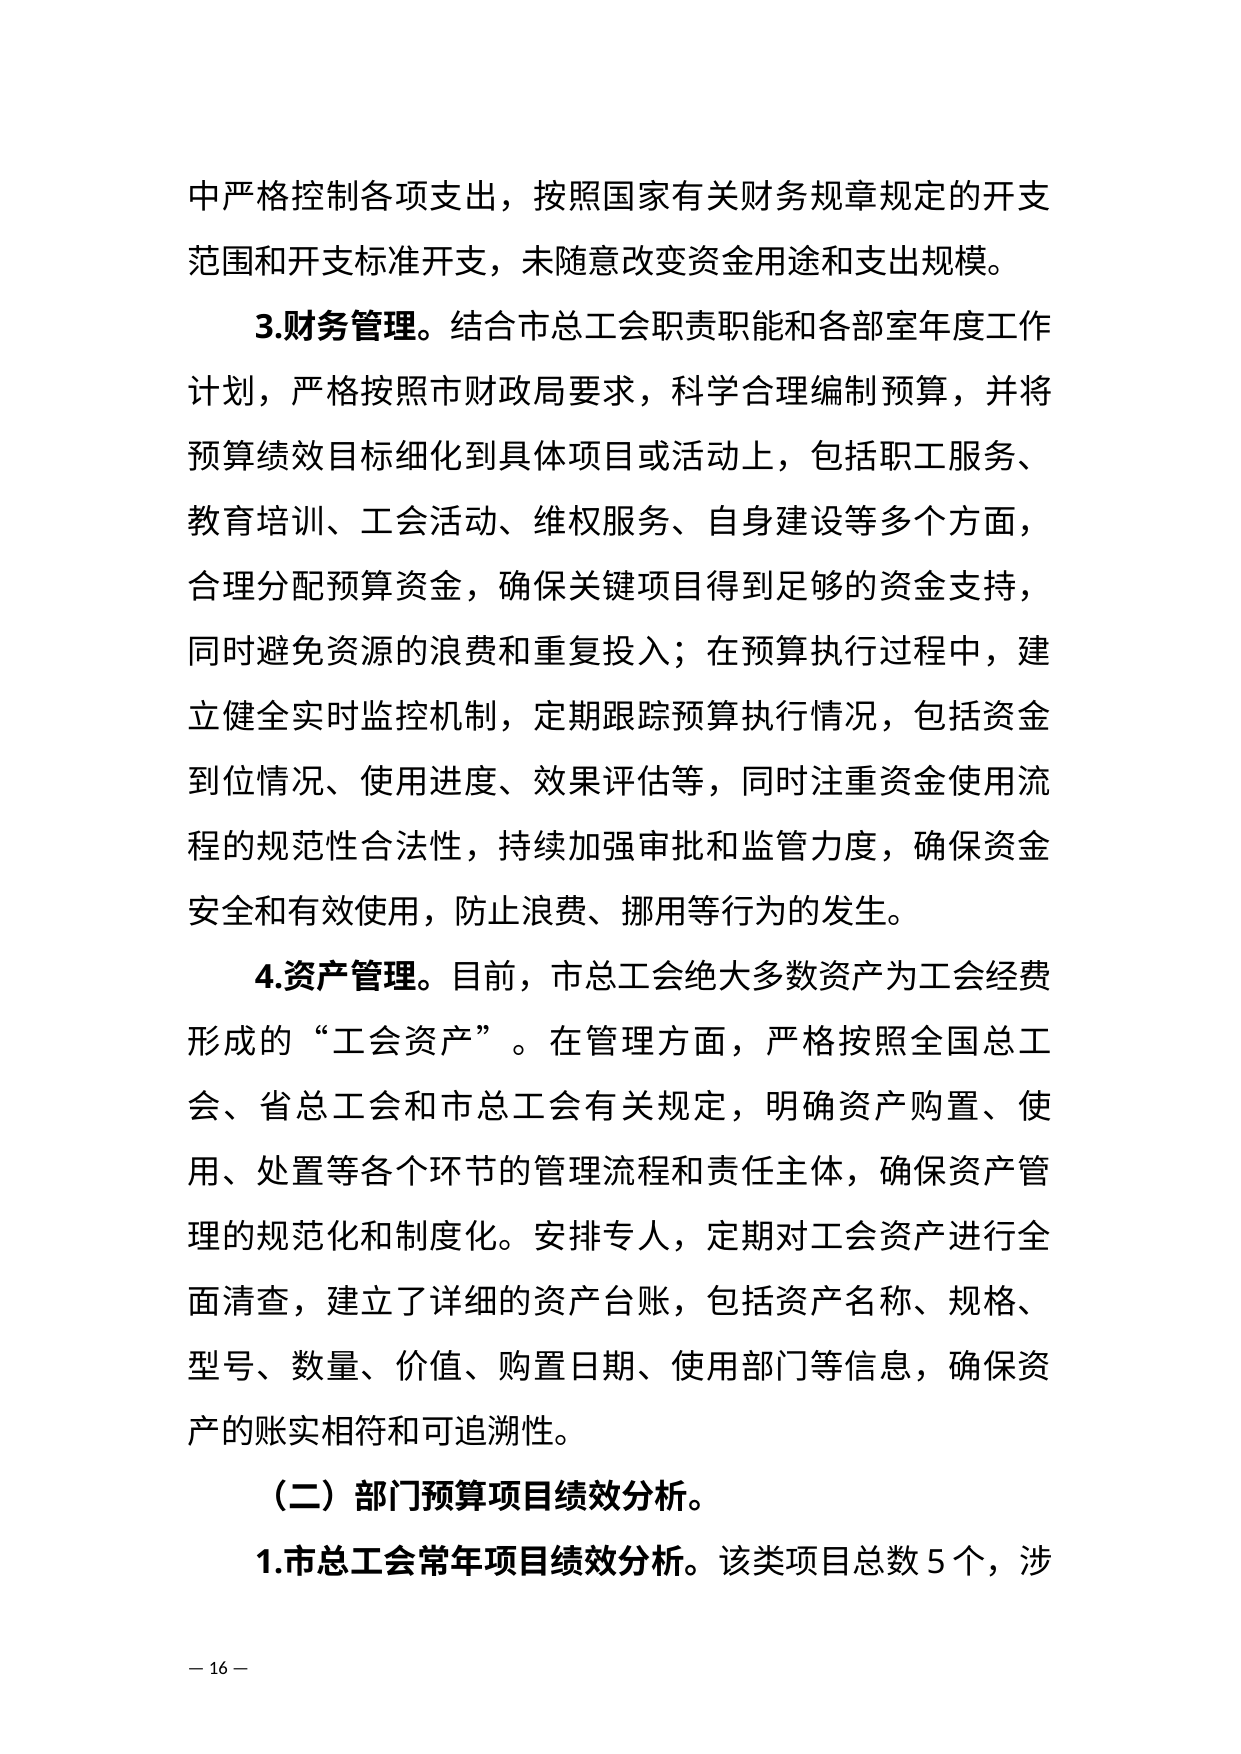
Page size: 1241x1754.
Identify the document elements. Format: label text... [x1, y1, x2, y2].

text （二）部门预算项目绩效分析。 [187, 1462, 1053, 1527]
text 3.财务管理。结合市总工会职责职能和各部室年度工作计划，严格按照市财政局要求，科学合理编制预算，并将预算绩效目标细化到具体项目或活动上，包括职工服务、教育培训、工会活动、维权服务、自身建设等多个方面，合理分配预算资金，确保关键项目得到足够的资金支持，同时避免资源的浪费和重复投入；在预算执行过程中，建立健全实时监控机制，定期跟踪预算执行情况，包括资金到位情况、使用进度、效果评估等，同时注重资金使用流程的规范性合法性，持续加强审批和监管力度，确保资金安全和有效使用，防止浪费、挪用等行为的发生。 [187, 292, 1053, 942]
text 4.资产管理。目前，市总工会绝大多数资产为工会经费形成的“工会资产”。在管理方面，严格按照全国总工会、省总工会和市总工会有关规定，明确资产购置、使用、处置等各个环节的管理流程和责任主体，确保资产管理的规范化和制度化。安排专人，定期对工会资产进行全面清查，建立了详细的资产台账，包括资产名称、规格、型号、数量、价值、购置日期、使用部门等信息，确保资产的账实相符和可追溯性。 [187, 942, 1053, 1462]
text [187, 1527, 1053, 1592]
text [187, 162, 1053, 292]
